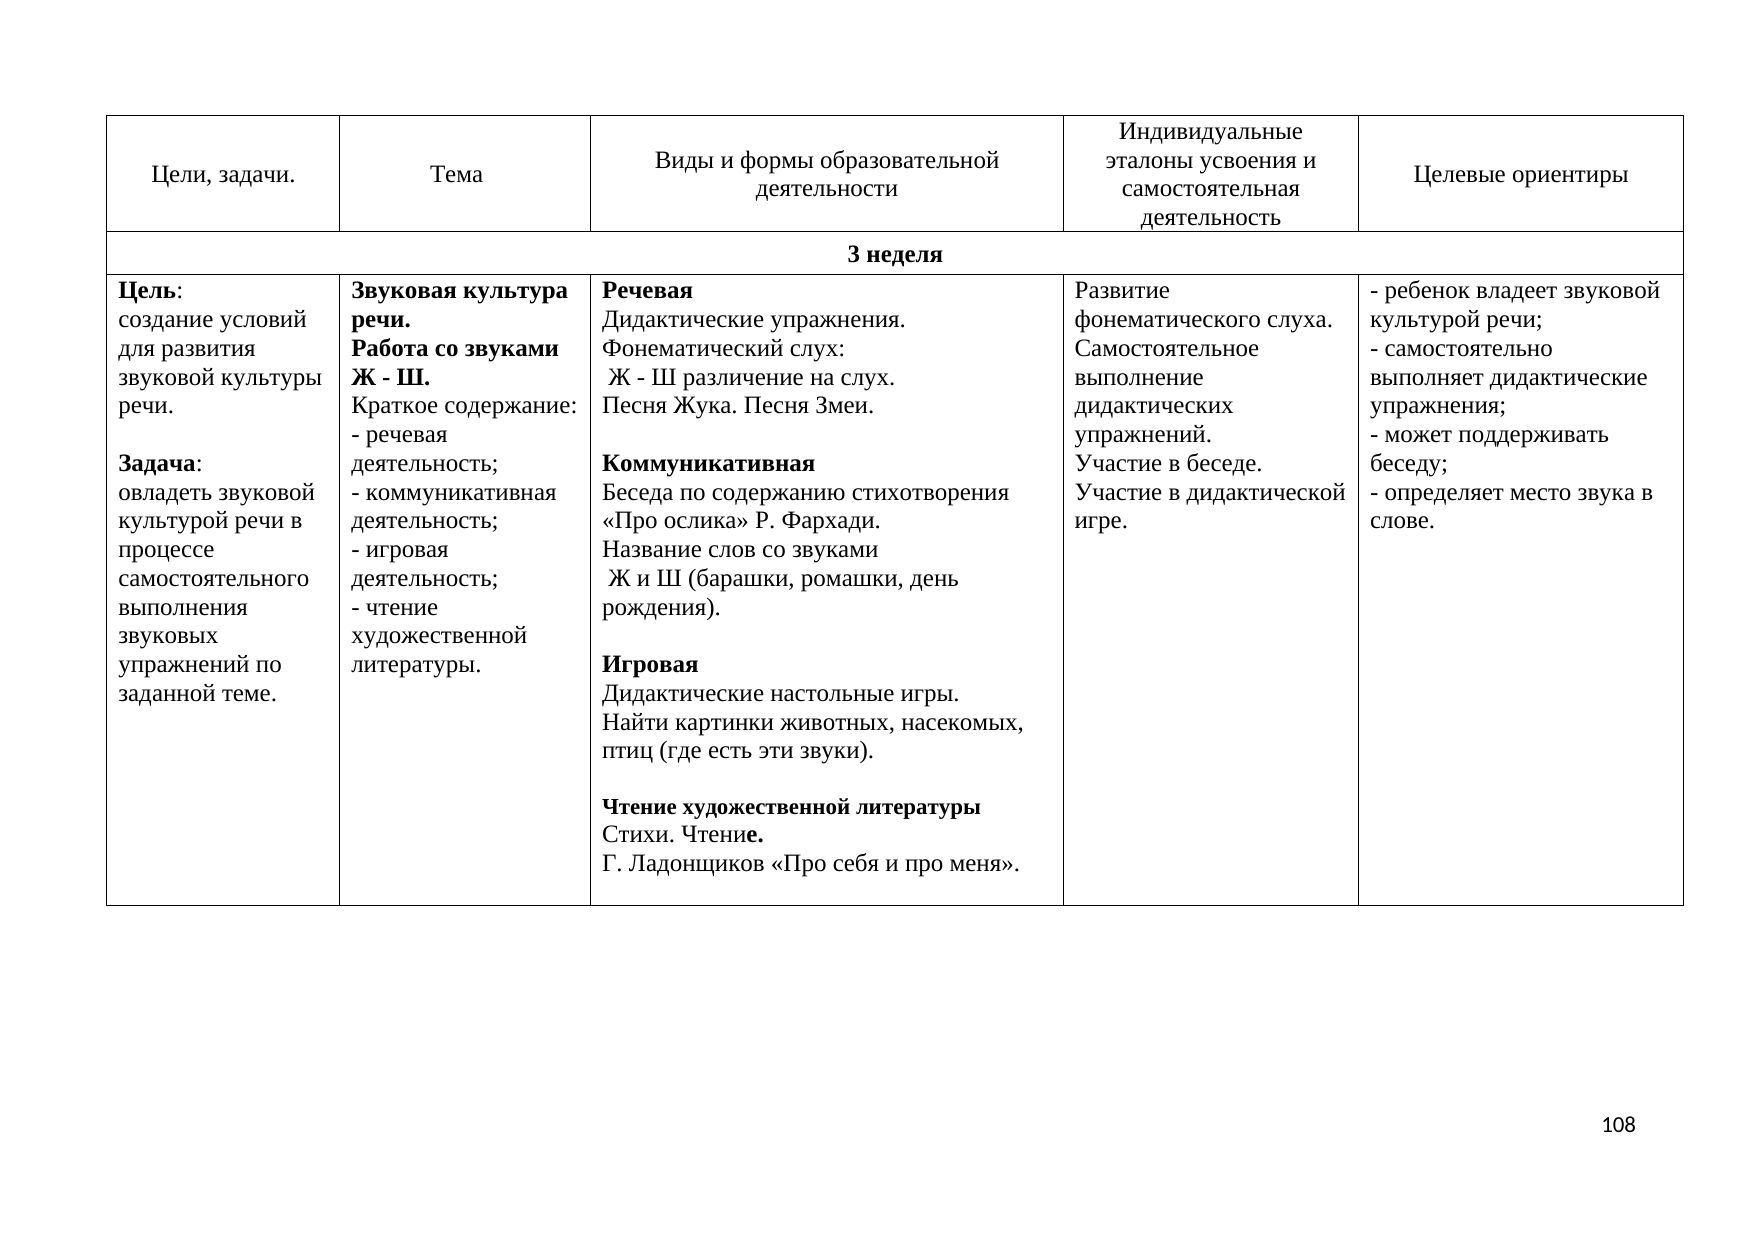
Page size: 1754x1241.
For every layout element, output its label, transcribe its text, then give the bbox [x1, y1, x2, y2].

table_header Виды и формы образовательной деятельности [591, 116, 1063, 231]
table_header Тема [340, 116, 590, 231]
table_cell Развитие фонематического слуха. Самостоятельное выполнение дидактических упражнений. Участие в беседе. Участие в дидактической игре. [1064, 275, 1358, 905]
table_cell Звуковая культура речи. Работа со звуками Ж - Ш. Краткое содержание: - речевая деятельность; - коммуникативная деятельность; - игровая деятельность; - чтение художественной литературы. [340, 275, 590, 905]
table_cell Речевая Дидактические упражнения. Фонематический слух: Ж - Ш различение на слух. Песня Жука. Песня Змеи. Коммуникативная Беседа по содержанию стихотворения «Про ослика» Р. Фархади. Название слов со звуками Ж и Ш (барашки, ромашки, день рождения). Игровая Дидактические настольные игры. Найти картинки животных, насекомых, птиц (где есть эти звуки). Чтение художественной литературы Стихи. Чтение. Г. Ладонщиков «Про себя и про меня». [591, 275, 1063, 905]
table_header Целевые ориентиры [1359, 116, 1683, 231]
table_cell Цель: создание условий для развития звуковой культуры речи. Задача: овладеть звуковой культурой речи в процессе самостоятельного выполнения звуковых упражнений по заданной теме. [107, 275, 339, 905]
table_cell 3 неделя [107, 232, 1683, 274]
table_header Индивидуальные эталоны усвоения и самостоятельная деятельность [1064, 116, 1358, 231]
table_cell - ребенок владеет звуковой культурой речи; - самостоятельно выполняет дидактические упражнения; - может поддерживать беседу; - определяет место звука в слове. [1359, 275, 1683, 905]
table_header Цели, задачи. [107, 116, 339, 231]
